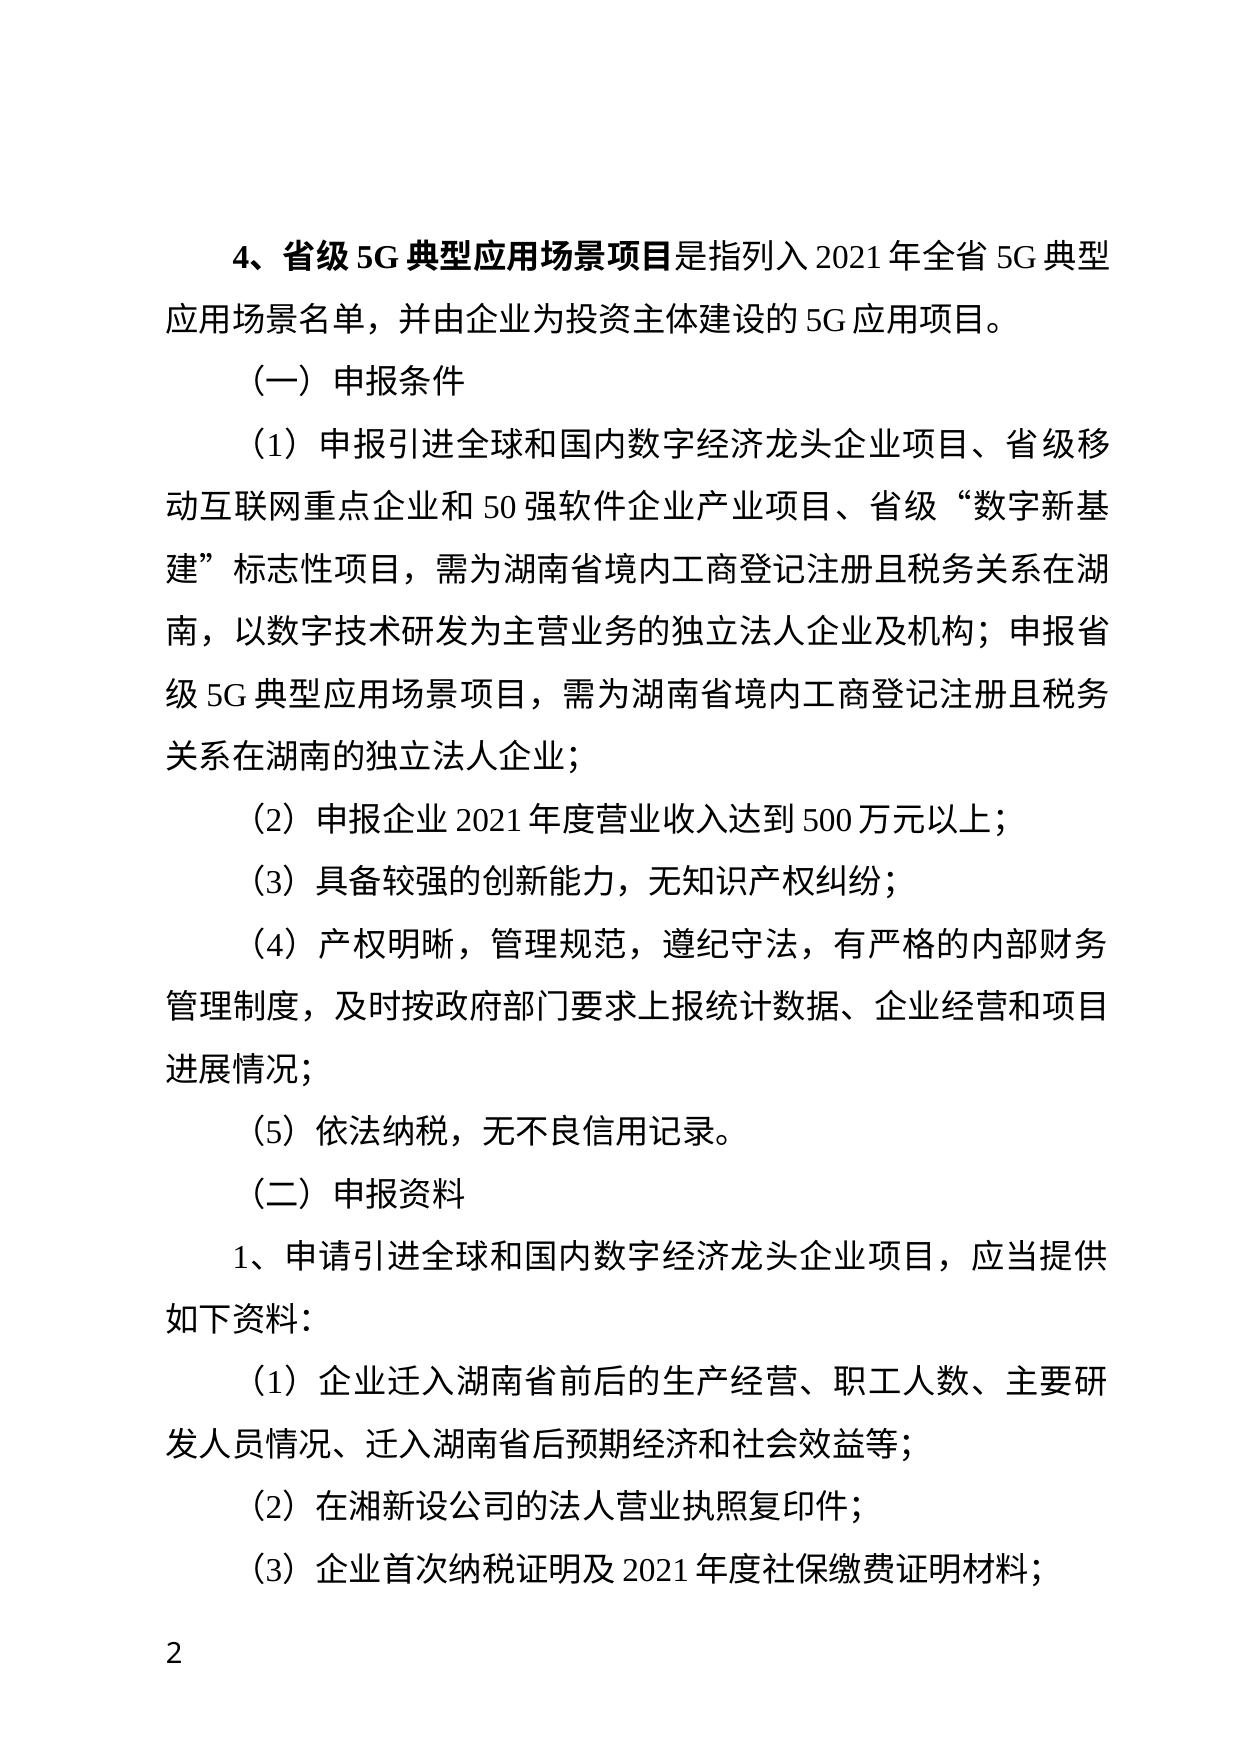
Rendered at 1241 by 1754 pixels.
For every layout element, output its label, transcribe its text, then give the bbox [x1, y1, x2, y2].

text （2）申报企业2021年度营业收入达到500万元以上； [165, 781, 1110, 843]
text （一）申报条件 [165, 343, 1110, 406]
text （二）申报资料 [165, 1156, 1110, 1218]
text （2）在湘新设公司的法人营业执照复印件； [165, 1468, 1110, 1531]
text （3）具备较强的创新能力，无知识产权纠纷； [165, 843, 1110, 906]
text （4）产权明晰，管理规范，遵纪守法，有严格的内部财务管理制度，及时按政府部门要求上报统计数据、企业经营和项目进展情况； [165, 906, 1110, 1093]
text （3）企业首次纳税证明及2021年度社保缴费证明材料； [165, 1531, 1110, 1593]
text （1）申报引进全球和国内数字经济龙头企业项目、省级移动互联网重点企业和50强软件企业产业项目、省级“数字新基建”标志性项目，需为湖南省境内工商登记注册且税务关系在湖南，以数字技术研发为主营业务的独立法人企业及机构；申报省级5G典型应用场景项目，需为湖南省境内工商登记注册且税务关系在湖南的独立法人企业； [165, 406, 1110, 781]
text （1）企业迁入湖南省前后的生产经营、职工人数、主要研发人员情况、迁入湖南省后预期经济和社会效益等； [165, 1343, 1110, 1468]
text （5）依法纳税，无不良信用记录。 [165, 1093, 1110, 1156]
text 4、省级5G典型应用场景项目是指列入2021年全省5G典型应用场景名单，并由企业为投资主体建设的5G应用项目。 [165, 218, 1110, 343]
text 1、申请引进全球和国内数字经济龙头企业项目，应当提供如下资料： [165, 1218, 1110, 1343]
